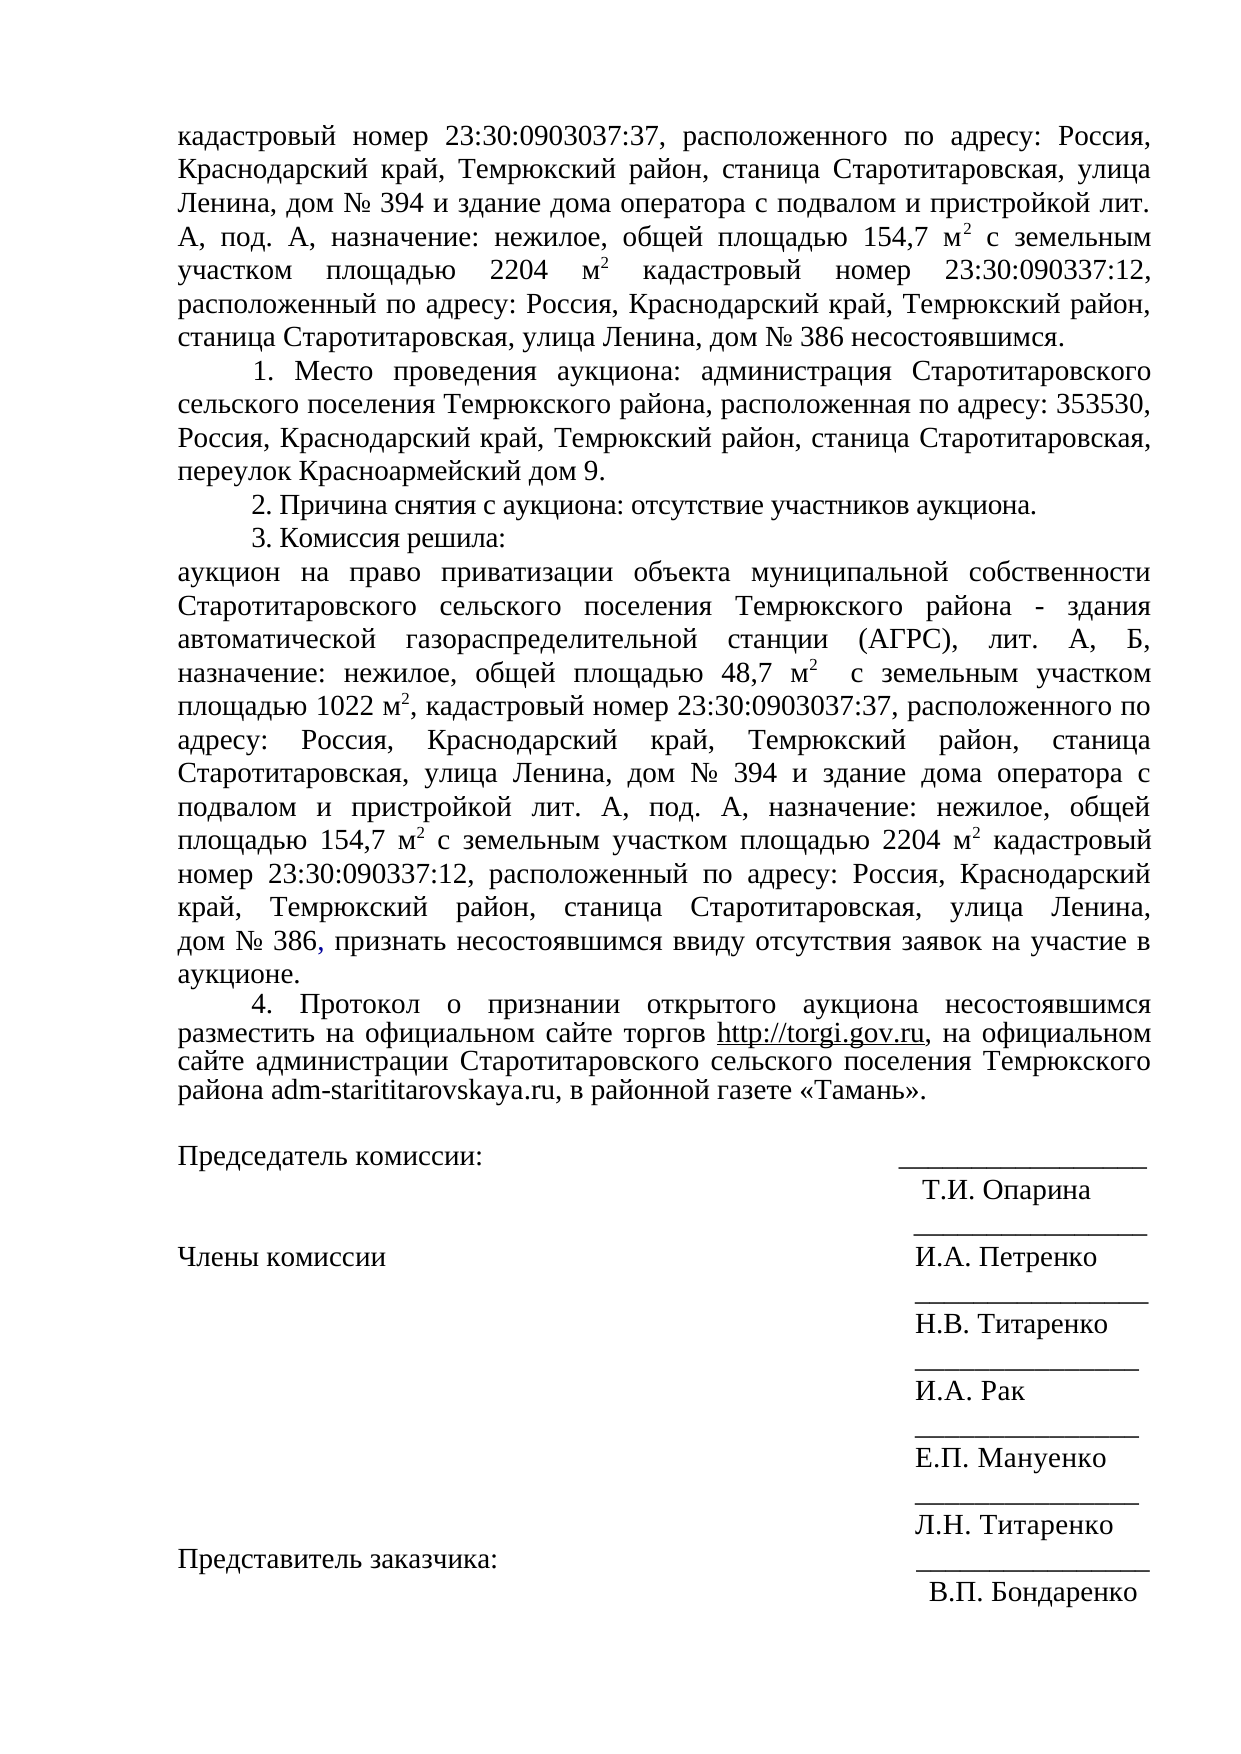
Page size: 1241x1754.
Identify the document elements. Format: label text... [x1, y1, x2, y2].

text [177, 118, 1152, 353]
text 1. Место проведения аукциона: администрация Старотитаровского сельского поселения Темрюкского района, расположенная по адресу: 353530, Россия, Краснодарский край, Темрюкский район, станица Старотитаровская, переулок Красноармейский дом 9. [177, 353, 1152, 487]
text ________________ [915, 1273, 1152, 1306]
text _______________ [915, 1340, 1152, 1373]
text Представитель заказчика: ________________ В.П. Бондаренко [177, 1541, 1152, 1608]
text 3. Комиссия решила: [177, 521, 1152, 554]
text Е.П. Мануенко [915, 1440, 1152, 1474]
text Председатель комиссии: _________________ Т.И. Опарина [177, 1138, 1152, 1206]
text Члены комиссии И.А. Петренко [177, 1239, 1152, 1273]
text _______________ [915, 1407, 1152, 1440]
text ________________ [177, 1206, 1152, 1239]
text Н.В. Титаренко [915, 1306, 1152, 1340]
text Л.Н. Титаренко [915, 1507, 1152, 1541]
text 2. Причина снятия с аукциона: отсутствие участников аукциона. [177, 487, 1152, 521]
text И.А. Рак [915, 1373, 1152, 1407]
text 4. Протокол о признании открытого аукциона несостоявшимся разместить на официальном сайте торгов http://torgi.gov.ru, на официальном сайте администрации Старотитаровского сельского поселения Темрюкского района adm-starititarovskaya.ru, в районной газете «Тамань». [177, 991, 1152, 1105]
text _______________ [915, 1474, 1152, 1507]
text аукцион на право приватизации объекта муниципальной собственности Старотитаровского сельского поселения Темрюкского района - здания автоматической газораспределительной станции (АГРС), лит. А, Б, назначение: нежилое, общей площадью 48,7 м2 с земельным участком площадью 1022 м2, кадастровый номер 23:30:0903037:37, расположенного по адресу: Россия, Краснодарский край, Темрюкский район, станица Старотитаровская, улица Ленина, дом № 394 и здание дома оператора с подвалом и пристройкой лит. А, под. А, назначение: нежилое, общей площадью 154,7 м2 с земельным участком площадью 2204 м2 кадастровый номер 23:30:090337:12, расположенный по адресу: Россия, Краснодарский край, Темрюкский район, станица Старотитаровская, улица Ленина, дом № 386, признать несостоявшимся ввиду отсутствия заявок на участие в аукционе. [177, 554, 1152, 990]
